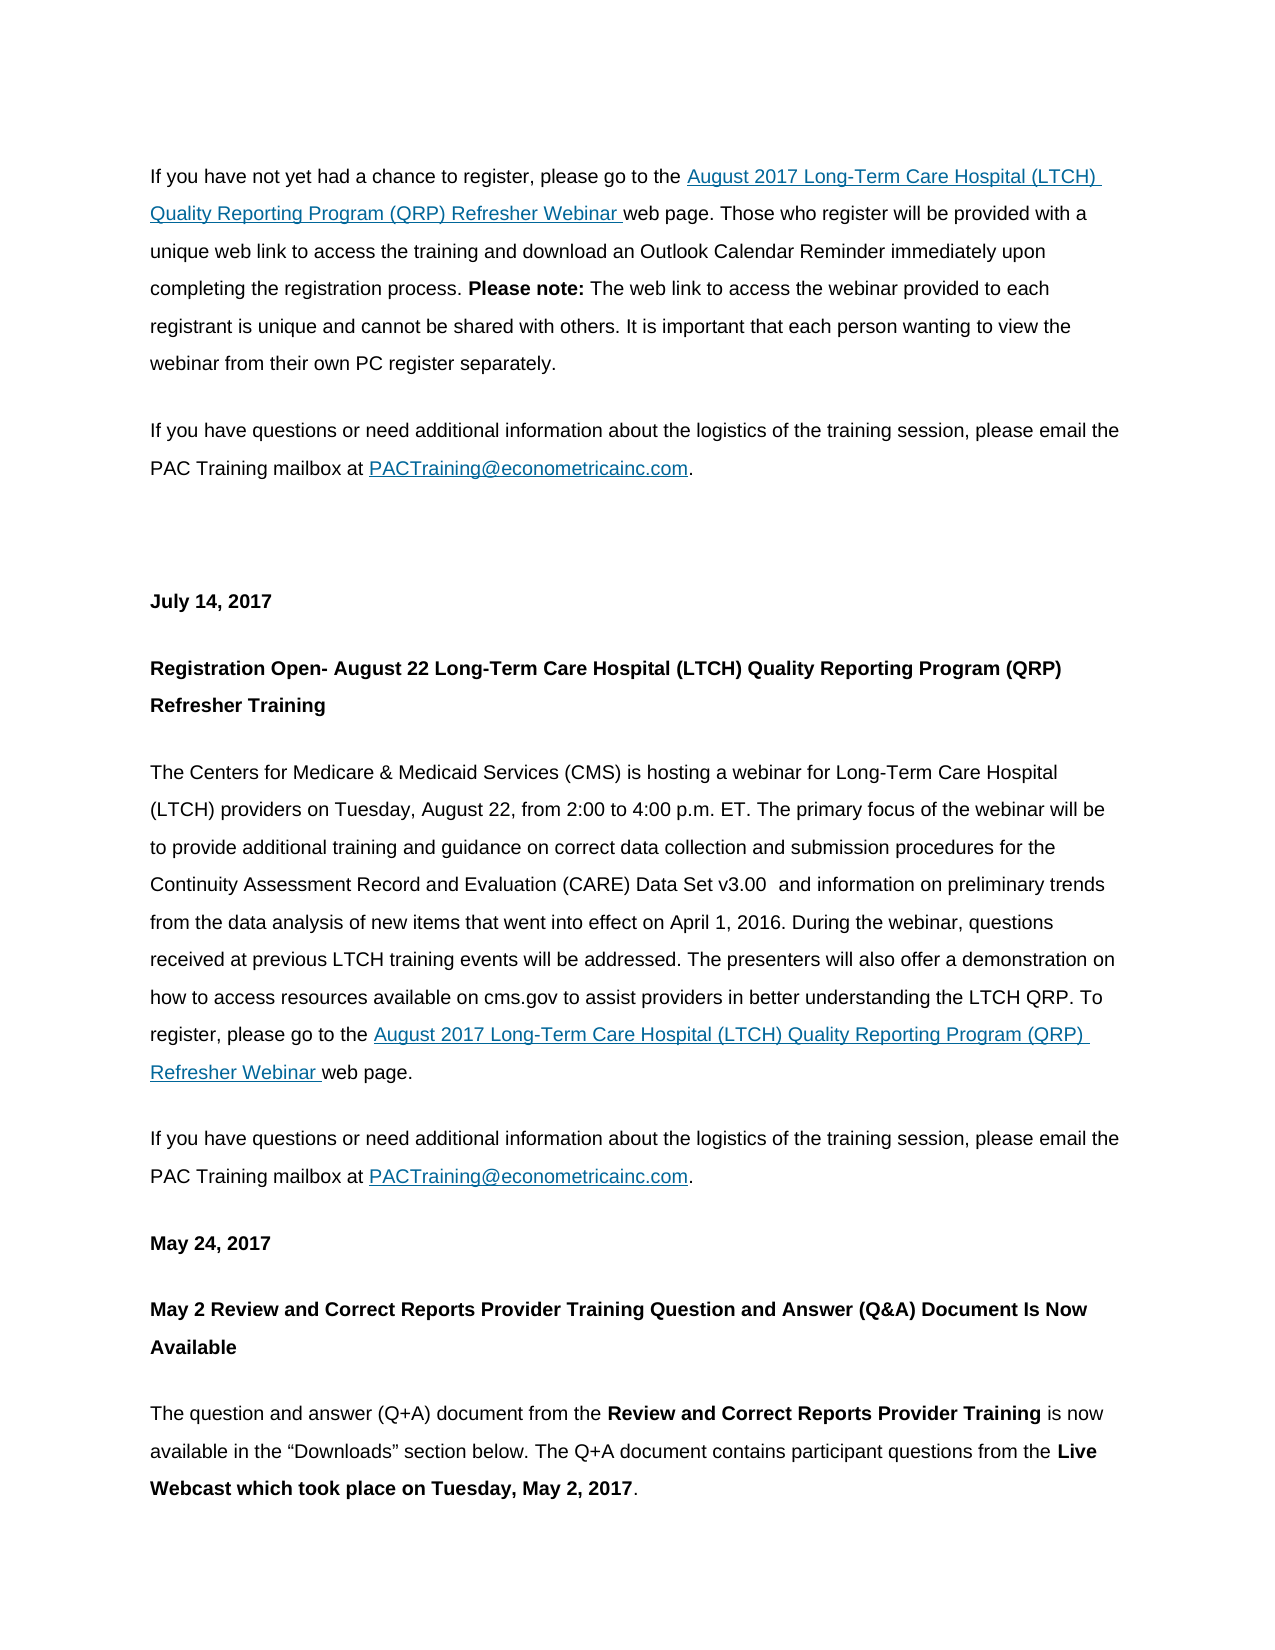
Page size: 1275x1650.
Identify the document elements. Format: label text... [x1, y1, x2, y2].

text If you have questions or need additional information about the logistics of the training session, please email the PAC Training mailbox at PACTraining@econometricainc.com. [150, 1112, 1125, 1187]
text The Centers for Medicare & Medicaid Services (CMS) is hosting a webinar for Long-Term Care Hospital (LTCH) providers on Tuesday, August 22, from 2:00 to 4:00 p.m. ET. The primary focus of the webinar will be to provide additional training and guidance on correct data collection and submission procedures for the Continuity Assessment Record and Evaluation (CARE) Data Set v3.00 and information on preliminary trends from the data analysis of new items that went into effect on April 1, 2016. During the webinar, questions received at previous LTCH training events will be addressed. The presenters will also offer a demonstration on how to access resources available on cms.gov to assist providers in better understanding the LTCH QRP. To register, please go to the August 2017 Long-Term Care Hospital (LTCH) Quality Reporting Program (QRP) Refresher Webinar web page. [150, 746, 1125, 1083]
text The question and answer (Q+A) document from the Review and Correct Reports Provider Training is now available in the “Downloads” section below. The Q+A document contains participant questions from the Live Webcast which took place on Tuesday, May 2, 2017. [150, 1387, 1125, 1500]
text July 14, 2017 [150, 575, 1125, 612]
text If you have not yet had a chance to register, please go to the August 2017 Long-Term Care Hospital (LTCH) Quality Reporting Program (QRP) Refresher Webinar web page. Those who register will be provided with a unique web link to access the training and download an Outlook Calendar Reminder immediately upon completing the registration process. Please note: The web link to access the webinar provided to each registrant is unique and cannot be shared with others. It is important that each person wanting to view the webinar from their own PC register separately. [150, 150, 1125, 375]
text May 24, 2017 [150, 1217, 1125, 1254]
text May 2 Review and Correct Reports Provider Training Question and Answer (Q&A) Document Is Now Available [150, 1283, 1125, 1358]
text Registration Open- August 22 Long-Term Care Hospital (LTCH) Quality Reporting Program (QRP) Refresher Training [150, 642, 1125, 717]
text If you have questions or need additional information about the logistics of the training session, please email the PAC Training mailbox at PACTraining@econometricainc.com. [150, 404, 1125, 479]
